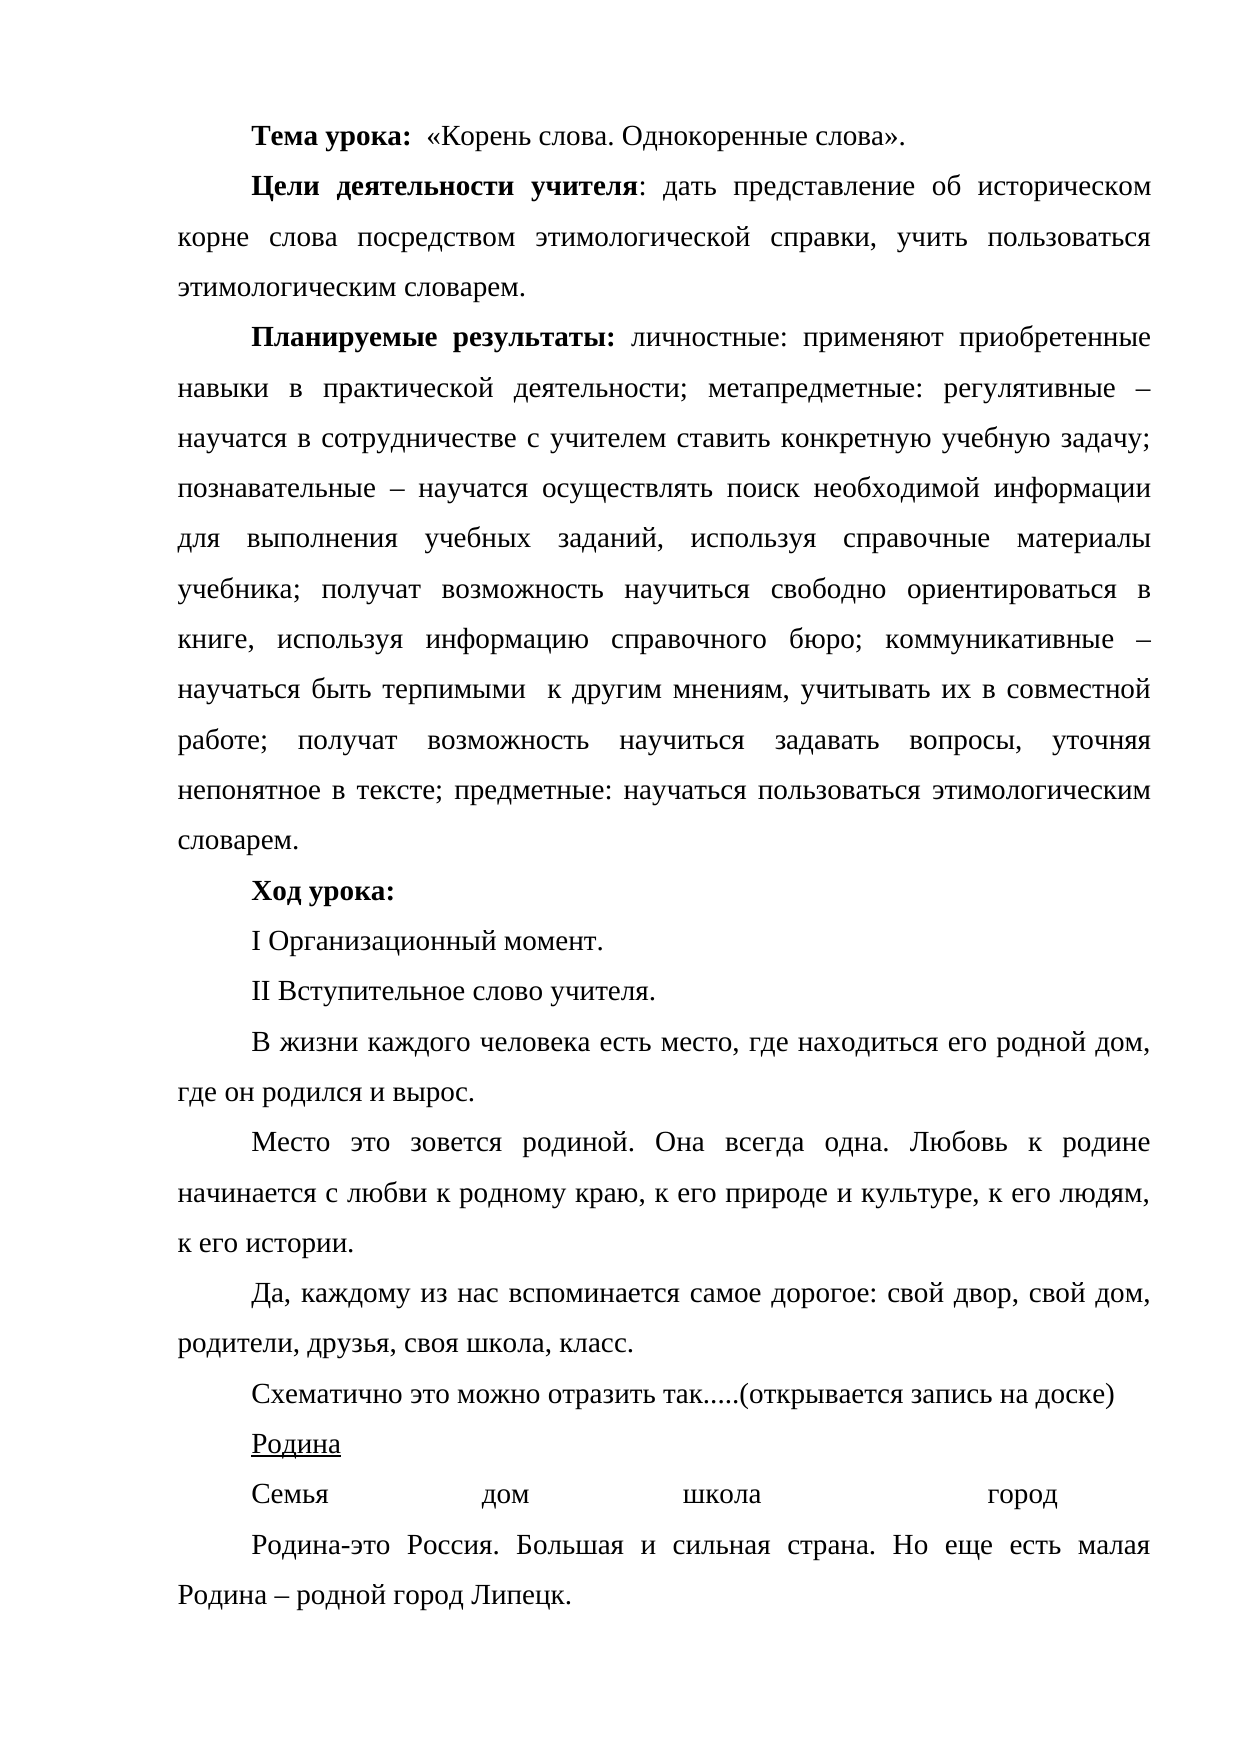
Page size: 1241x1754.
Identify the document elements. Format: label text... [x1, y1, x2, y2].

text Родина [177, 1426, 1152, 1460]
text Ход урока: [177, 873, 1152, 906]
text Да, каждому из нас вспоминается самое дорогое: свой двор, свой дом, родители, друзья, своя школа, класс. [177, 1275, 1152, 1359]
text II Вступительное слово учителя. [177, 973, 1152, 1007]
text Родина-это Россия. Большая и сильная страна. Но еще есть малая Родина – родной город Липецк. [177, 1527, 1152, 1611]
text Цели деятельности учителя: дать представление об историческом корне слова посредством этимологической справки, учить пользоваться этимологическим словарем. [177, 168, 1152, 303]
text Место это зовется родиной. Она всегда одна. Любовь к родине начинается с любви к родному краю, к его природе и культуре, к его людям, к его истории. [177, 1124, 1152, 1258]
text Схематично это можно отразить так.....(открывается запись на доске) [177, 1376, 1152, 1409]
text Семья дом школа город [177, 1477, 1152, 1510]
text I Организационный момент. [177, 923, 1152, 957]
text Планируемые результаты: личностные: применяют приобретенные навыки в практической деятельности; метапредметные: регулятивные – научатся в сотрудничестве с учителем ставить конкретную учебную задачу; познавательные – научатся осуществлять поиск необходимой информации для выполнения учебных заданий, используя справочные материалы учебника; получат возможность научиться свободно ориентироваться в книге, используя информацию справочного бюро; коммуникативные – научаться быть терпимыми к другим мнениям, учитывать их в совместной работе; получат возможность научиться задавать вопросы, уточняя непонятное в тексте; предметные: научаться пользоваться этимологическим словарем. [177, 319, 1152, 856]
text Тема урока: «Корень слова. Однокоренные слова». [177, 118, 1152, 152]
text В жизни каждого человека есть место, где находиться его родной дом, где он родился и вырос. [177, 1024, 1152, 1108]
